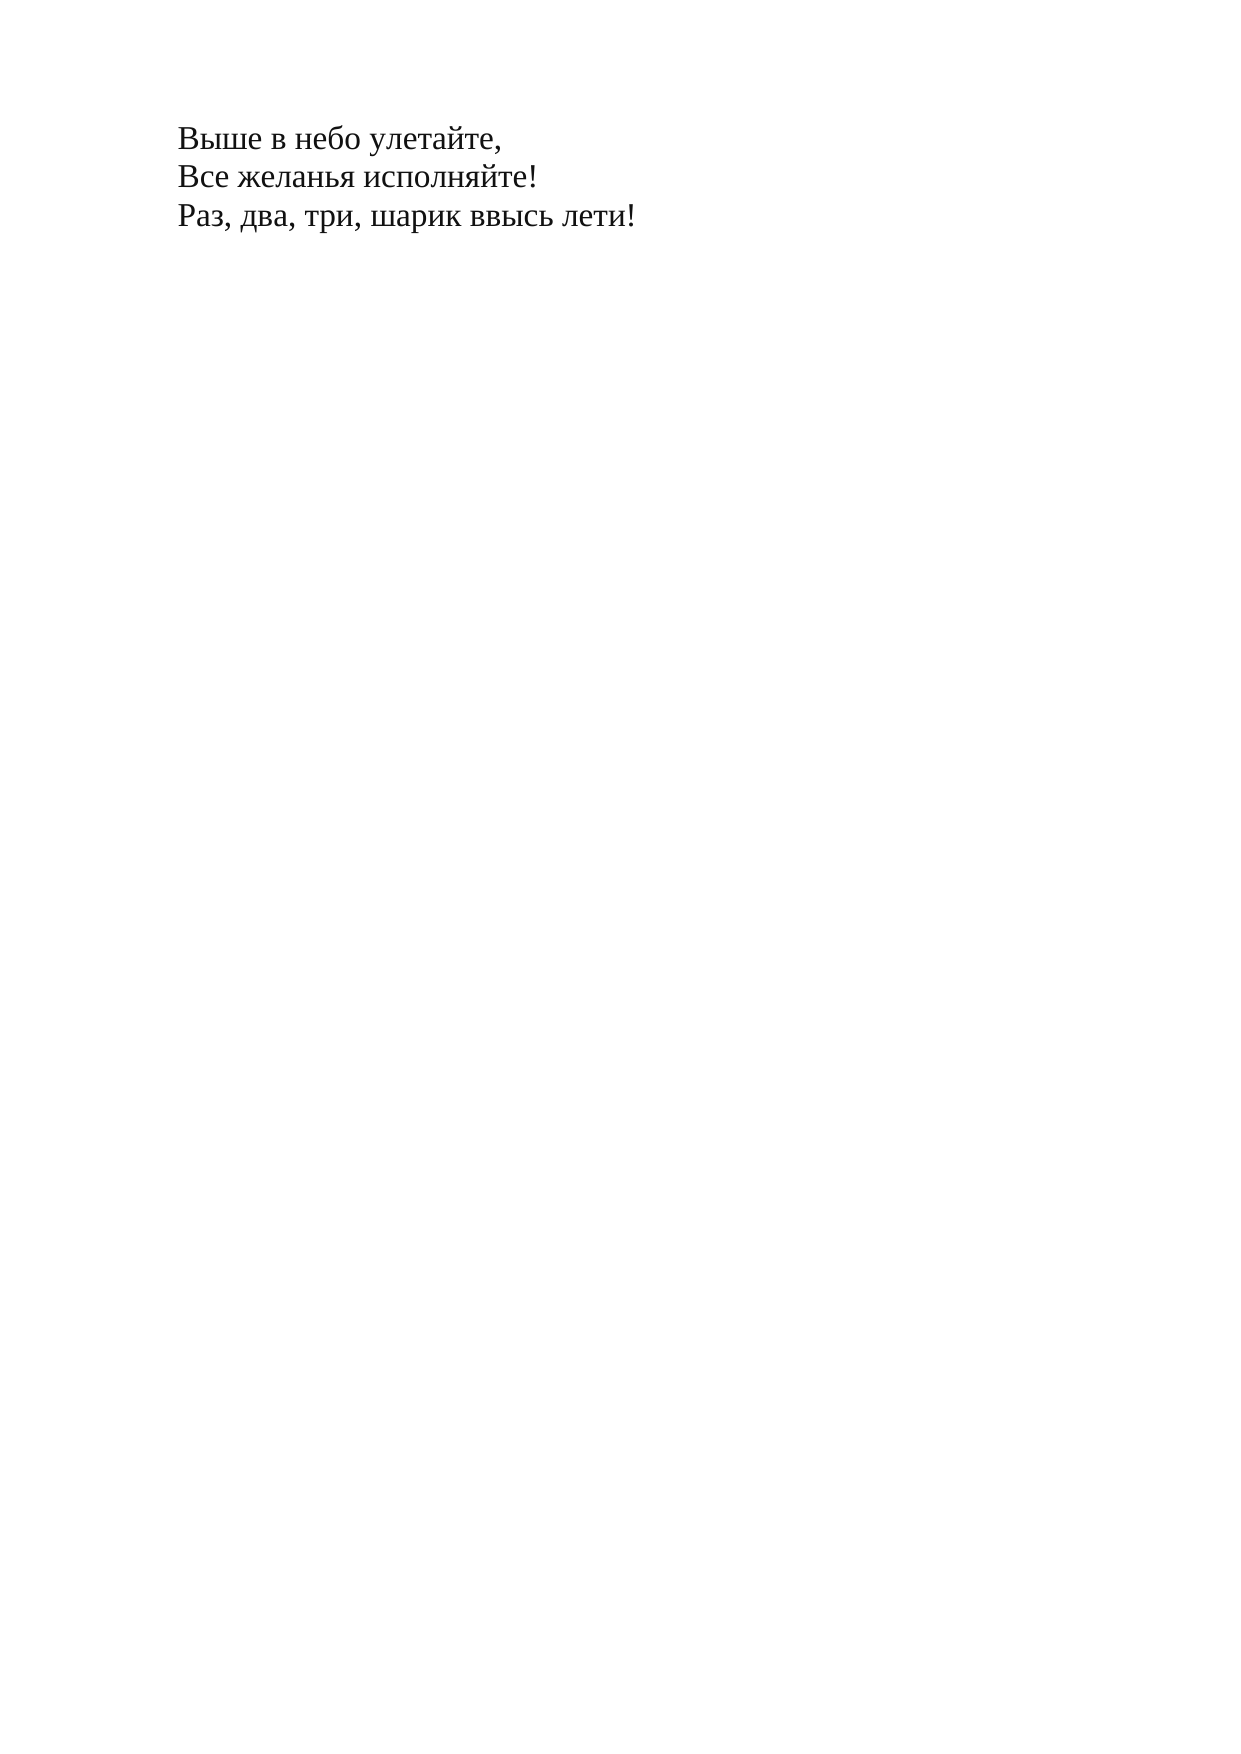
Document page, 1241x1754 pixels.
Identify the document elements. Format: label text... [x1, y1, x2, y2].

text Все желанья исполняйте! [177, 156, 1152, 195]
text Раз, два, три, шарик ввысь лети! [177, 195, 1152, 233]
text Выше в небо улетайте, [177, 118, 1152, 156]
